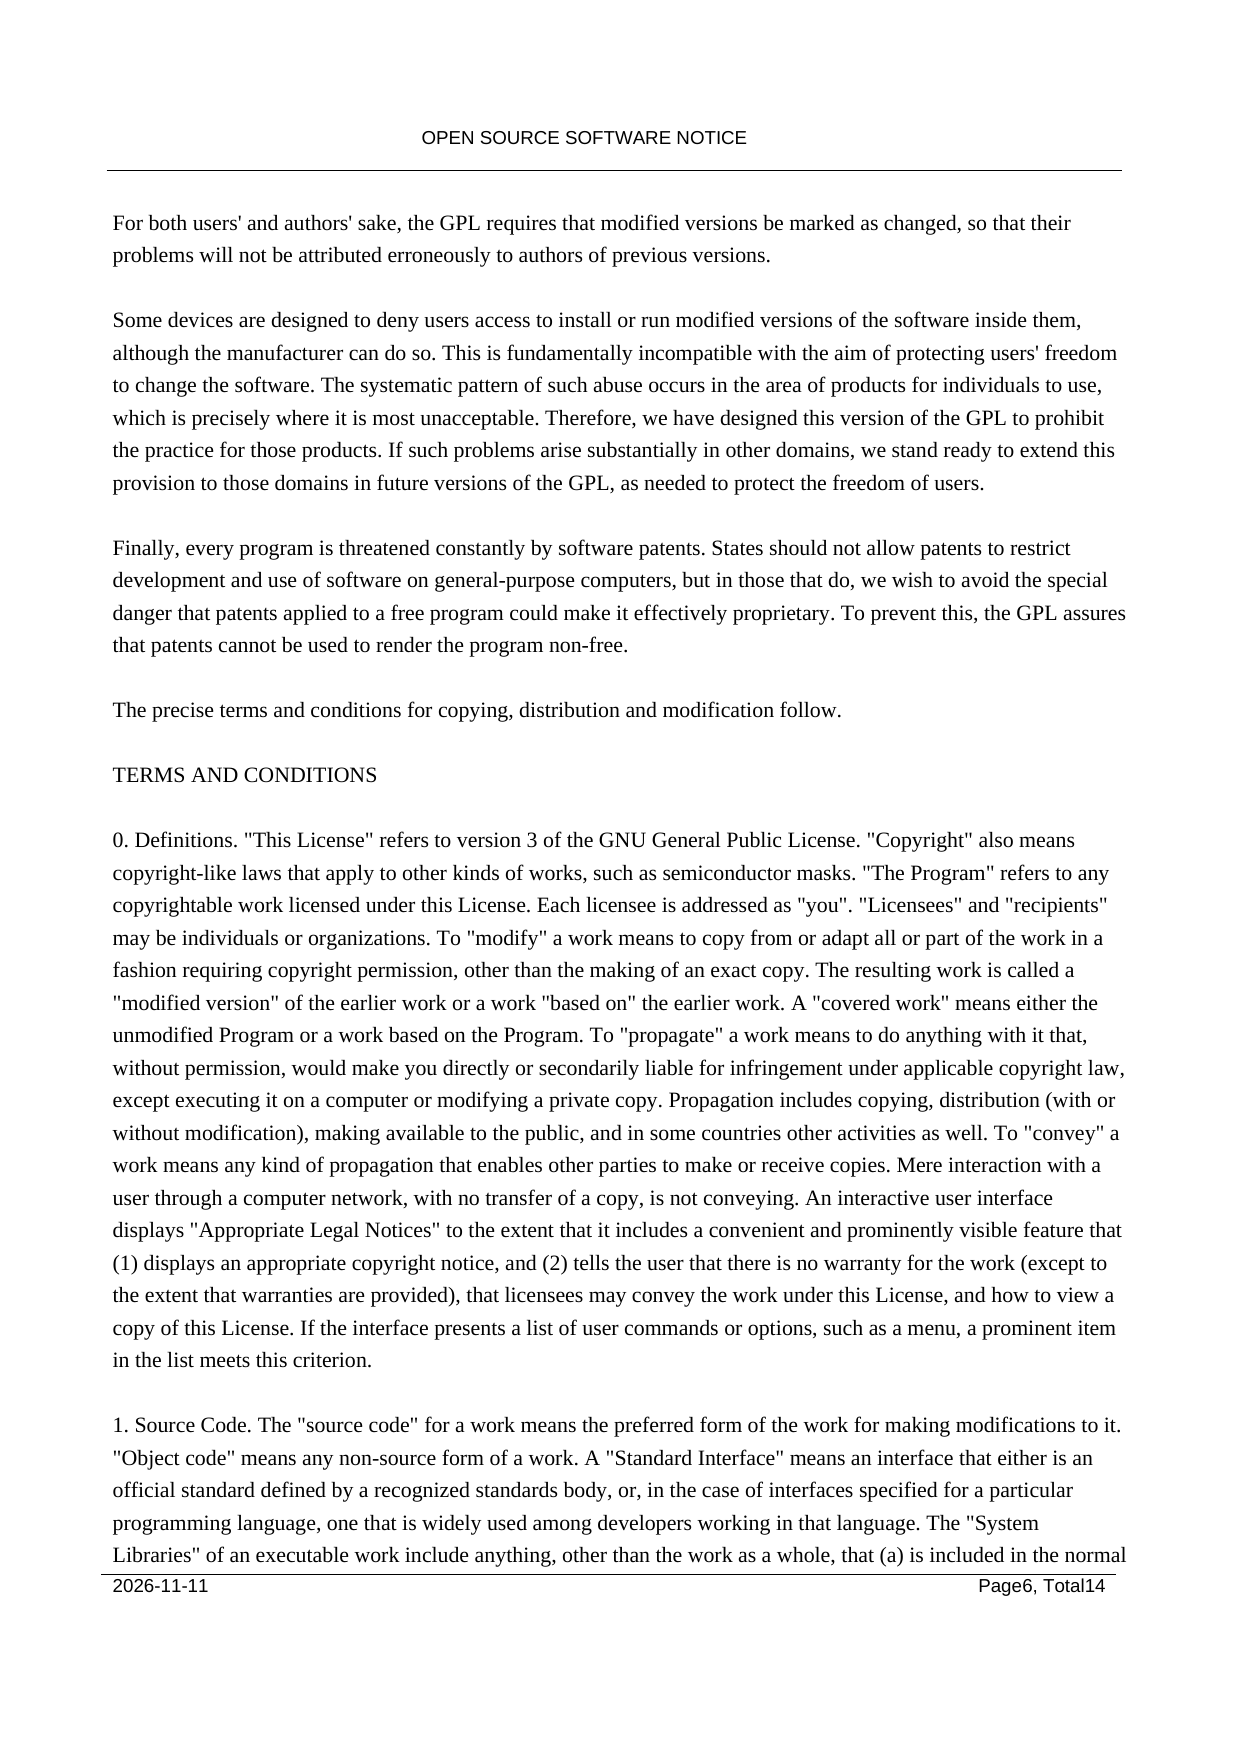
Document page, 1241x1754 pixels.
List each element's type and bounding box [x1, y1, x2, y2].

text [112, 206, 1128, 1571]
